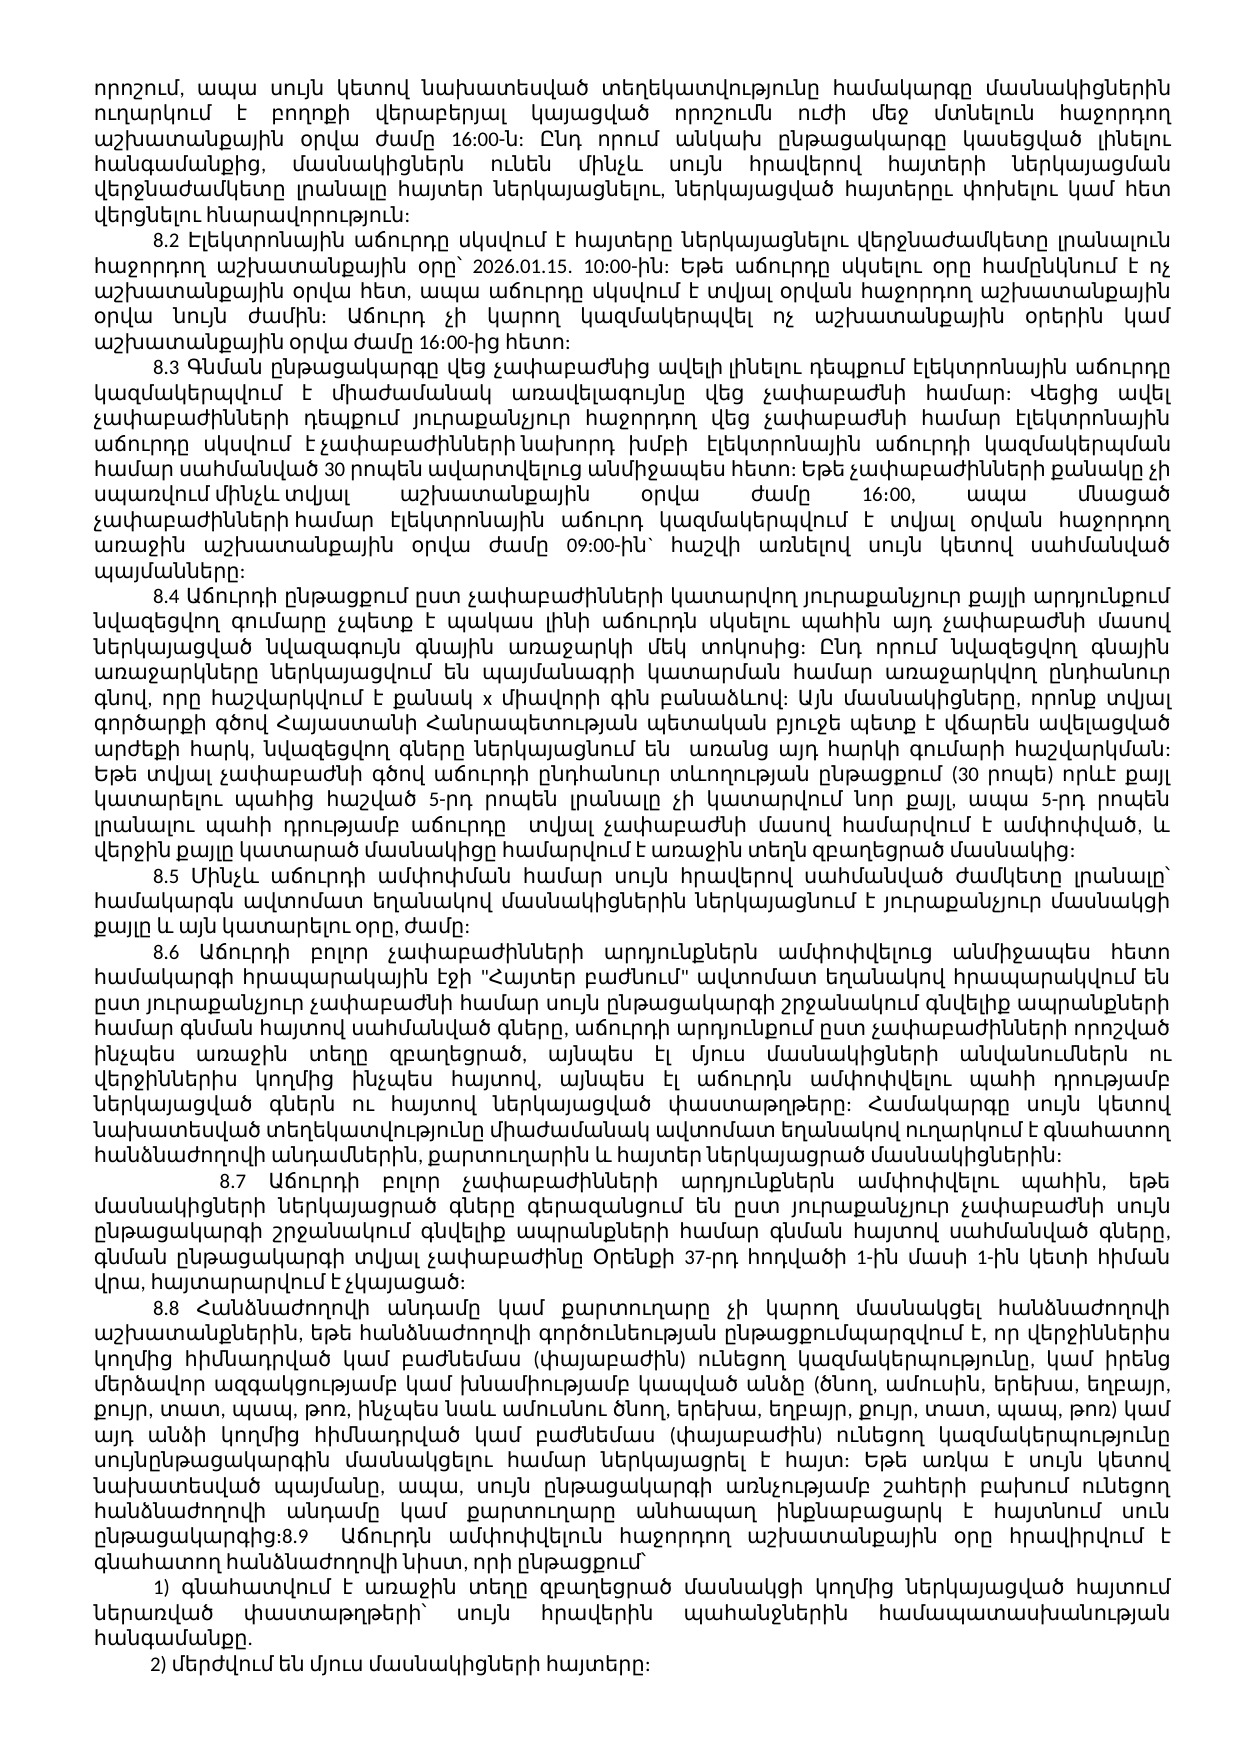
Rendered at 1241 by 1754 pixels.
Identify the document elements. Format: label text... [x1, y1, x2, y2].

text 8.7 Աճուրդի բոլոր չափաբաժինների արդյունքներն ամփոփվելու պահին, եթե մասնակիցների ներկայացրած գները գերազանցում են ըստ յուրաքանչյուր չափաբաժնի սույն ընթացակարգի շրջանակում գնվելիք ապրանքների համար գնման հայտով սահմանված գները, գնման ընթացակարգի տվյալ չափաբաժինը Օրենքի 37-րդ հոդվածի 1-ին մասի 1-ին կետի հիման վրա, հայտարարվում է չկայացած: [94, 1168, 1171, 1295]
text 8.5 Մինչև աճուրդի ամփոփման համար սույն հրավերով սահմանված ժամկետը լրանալը՝ համակարգն ավտոմատ եղանակով մասնակիցներին ներկայացնում է յուրաքանչյուր մասնակցի քայլը և այն կատարելու օրը, ժամը: [94, 863, 1171, 939]
text 8.8 Հանձնաժողովի անդամը կամ քարտուղարը չի կարող մասնակցել հանձնաժողովի աշխատանքներին, եթե հանձնաժողովի գործունեության ընթացքումպարզվում է, որ վերջիններիս կողմից հիմնադրված կամ բաժնեմաս (փայաբաժին) ունեցող կազմակերպությունը, կամ իրենց մերձավոր ազգակցությամբ կամ խնամիությամբ կապված անձը (ծնող, ամուսին, երեխա, եղբայր, քույր, տատ, պապ, թոռ, ինչպես նաև ամուսնու ծնող, երեխա, եղբայր, քույր, տատ, պապ, թոռ) կամ այդ անձի կողմից հիմնադրված կամ բաժնեմաս (փայաբաժին) ունեցող կազմակերպությունը սույնընթացակարգին մասնակցելու համար ներկայացրել է հայտ: Եթե առկա է սույն կետով նախատեսված պայմանը, ապա, սույն ընթացակարգի առնչությամբ շահերի բախում ունեցող հանձնաժողովի անդամը կամ քարտուղարը անհապաղ ինքնաբացարկ է հայտնում սուն ընթացակարգից:8.9 Աճուրդն ամփոփվելուն հաջորդող աշխատանքային օրը հրավիրվում է գնահատող հանձնաժողովի նիստ, որի ընթացքում՝ [94, 1295, 1171, 1574]
text 2) մերժվում են մյուս մասնակիցների հայտերը: [94, 1651, 1171, 1676]
text 1) գնահատվում է առաջին տեղը զբաղեցրած մասնակցի կողմից ներկայացված հայտում ներառված փաստաթղթերի՝ սույն հրավերին պահանջներին համապատասխանության հանգամանքը. [94, 1574, 1171, 1651]
text 8.3 Գնման ընթացակարգը վեց չափաբաժնից ավելի լինելու դեպքում էլեկտրոնային աճուրդը կազմակերպվում է միաժամանակ առավելագույնը վեց չափաբաժնի համար: Վեցից ավել չափաբաժինների դեպքում յուրաքանչյուր հաջորդող վեց չափաբաժնի համար էլեկտրոնային աճուրդը սկսվում է չափաբաժինների նախորդ խմբի էլեկտրոնային աճուրդի կազմակերպման համար սահմանված 30 րոպեն ավարտվելուց անմիջապես հետո: Եթե չափաբաժինների քանակը չի սպառվում մինչև տվյալ աշխատանքային օրվա ժամը 16։00, ապա մնացած չափաբաժինների համար էլեկտրոնային աճուրդ կազմակերպվում է տվյալ օրվան հաջորդող առաջին աշխատանքային օրվա ժամը 09:00-ին` հաշվի առնելով սույն կետով սահմանված պայմանները: [94, 354, 1171, 583]
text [94, 75, 1171, 227]
text 8.6 Աճուրդի բոլոր չափաբաժինների արդյունքներն ամփոփվելուց անմիջապես հետո համակարգի հրապարակային էջի "Հայտեր բաժնում" ավտոմատ եղանակով հրապարակվում են ըստ յուրաքանչյուր չափաբաժնի համար սույն ընթացակարգի շրջանակում գնվելիք ապրանքների համար գնման հայտով սահմանված գները, աճուրդի արդյունքում ըստ չափաբաժինների որոշված ինչպես առաջին տեղը զբաղեցրած, այնպես էլ մյուս մասնակիցների անվանումներն ու վերջիններիս կողմից ինչպես հայտով, այնպես էլ աճուրդն ամփոփվելու պահի դրությամբ ներկայացված գներն ու հայտով ներկայացված փաստաթղթերը: Համակարգը սույն կետով նախատեսված տեղեկատվությունը միաժամանակ ավտոմատ եղանակով ուղարկում է գնահատող հանձնաժողովի անդամներին, քարտուղարին և հայտեր ներկայացրած մասնակիցներին: [94, 939, 1171, 1168]
text 8.2 Էլեկտրոնային աճուրդը սկսվում է հայտերը ներկայացնելու վերջնաժամկետը լրանալուն հաջորդող աշխատանքային օրը՝ 2026.01.15. 10:00 -ին: Եթե աճուրդը սկսելու օրը համընկնում է ոչ աշխատանքային օրվա հետ, ապա աճուրդը սկսվում է տվյալ օրվան հաջորդող աշխատանքային օրվա նույն ժամին: Աճուրդ չի կարող կազմակերպվել ոչ աշխատանքային օրերին կամ աշխատանքային օրվա ժամը 16։00-ից հետո: [94, 227, 1171, 354]
text 8.4 Աճուրդի ընթացքում ըստ չափաբաժինների կատարվող յուրաքանչյուր քայլի արդյունքում նվազեցվող գումարը չպետք է պակաս լինի աճուրդն սկսելու պահին այդ չափաբաժնի մասով ներկայացված նվազագույն գնային առաջարկի մեկ տոկոսից: Ընդ որում նվազեցվող գնային առաջարկները ներկայացվում են պայմանագրի կատարման համար առաջարկվող ընդհանուր գնով, որը հաշվարկվում է քանակ x միավորի գին բանաձևով: Այն մասնակիցները, որոնք տվյալ գործարքի գծով Հայաստանի Հանրապետության պետական բյուջե պետք է վճարեն ավելացված արժեքի հարկ, նվազեցվող գները ներկայացնում են առանց այդ հարկի գումարի հաշվարկման: Եթե տվյալ չափաբաժնի գծով աճուրդի ընդհանուր տևողության ընթացքում (30 րոպե) որևէ քայլ կատարելու պահից հաշված 5-րդ րոպեն լրանալը չի կատարվում նոր քայլ, ապա 5-րդ րոպեն լրանալու պահի դրությամբ աճուրդը տվյալ չափաբաժնի մասով համարվում է ամփոփված, և վերջին քայլը կատարած մասնակիցը համարվում է առաջին տեղն զբաղեցրած մասնակից: [94, 583, 1171, 863]
